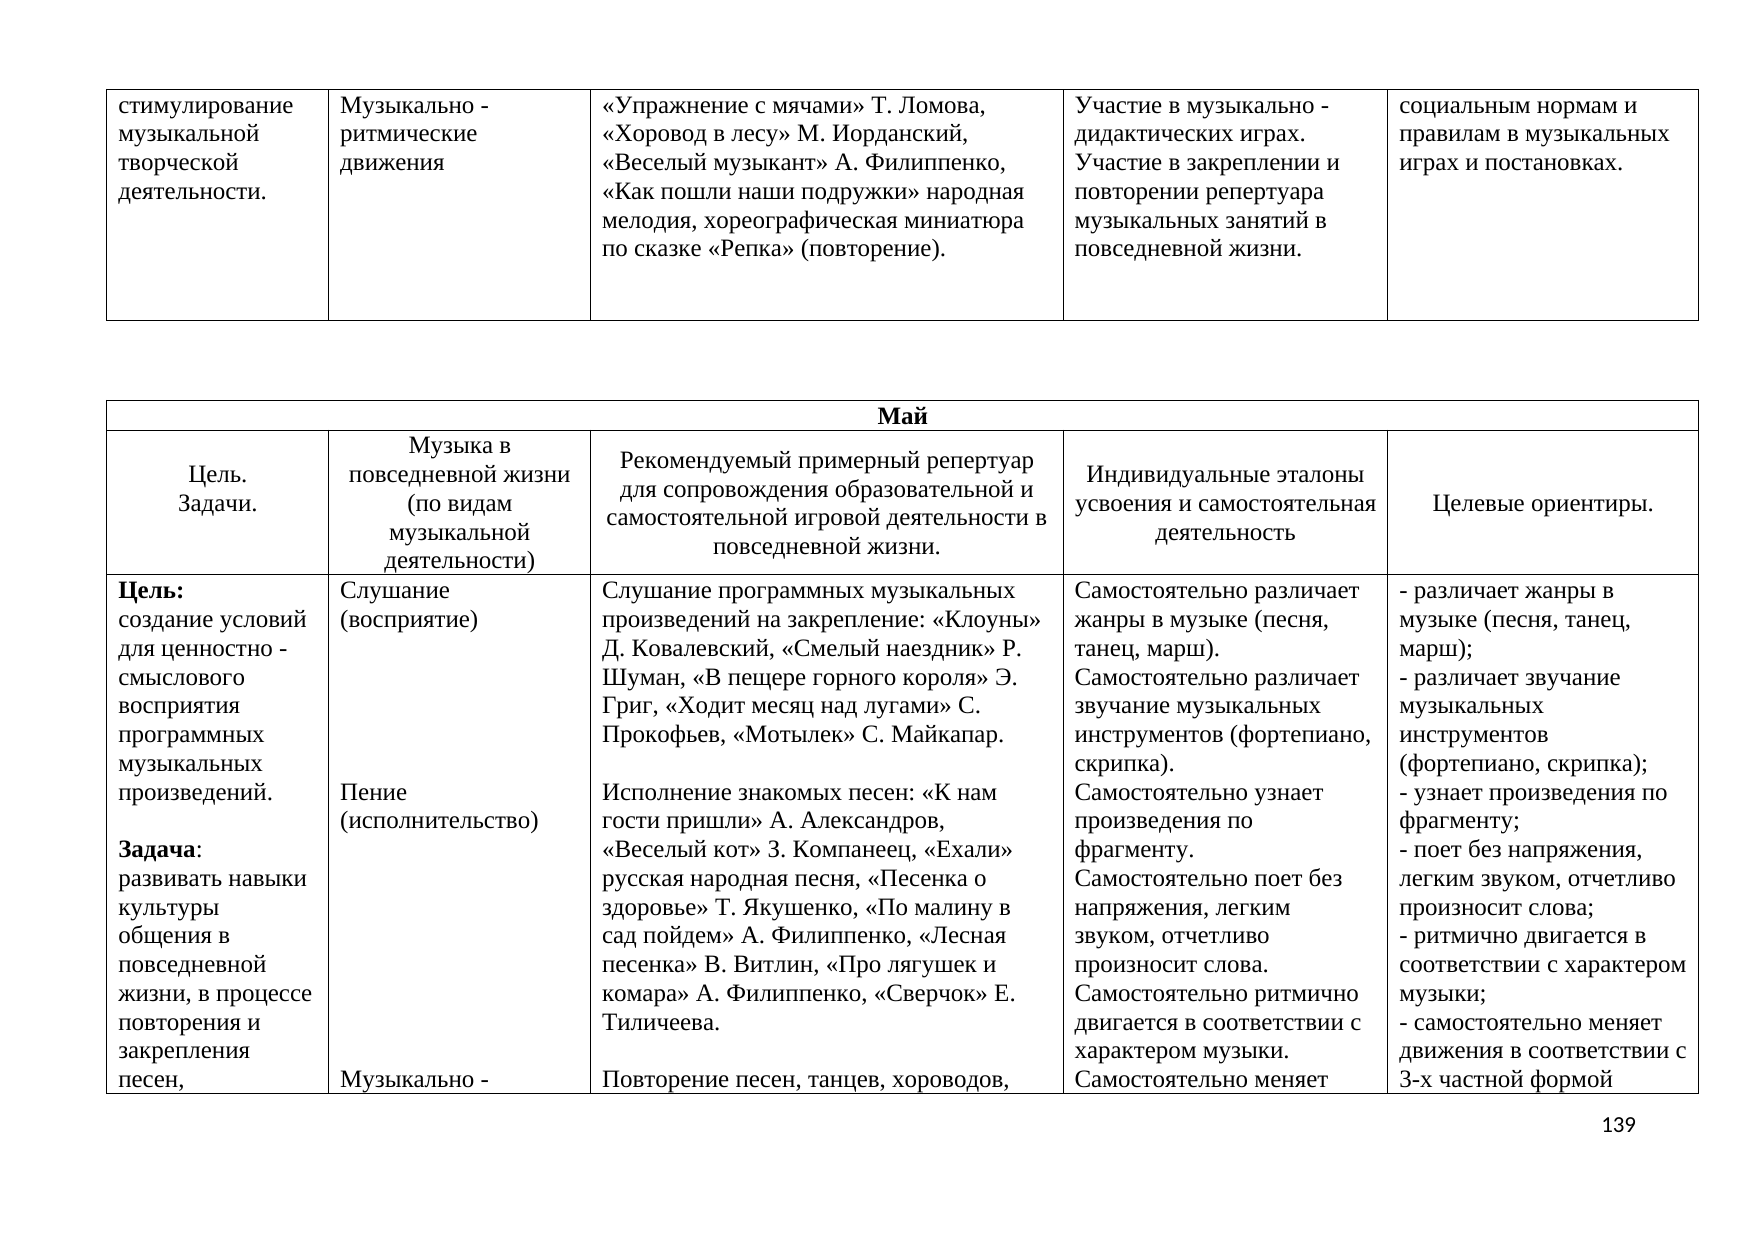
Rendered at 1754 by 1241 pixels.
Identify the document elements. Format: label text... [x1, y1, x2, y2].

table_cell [107, 90, 328, 320]
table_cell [591, 575, 1063, 1093]
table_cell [591, 90, 1063, 320]
table_cell Музыка в повседневной жизни (по видам музыкальной деятельности) [329, 431, 590, 574]
table_cell Целевые ориентиры. [1388, 431, 1698, 574]
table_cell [107, 575, 328, 1093]
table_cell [1064, 90, 1387, 320]
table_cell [1388, 90, 1698, 320]
table_cell Цель. Задачи. [107, 431, 328, 574]
table_cell Индивидуальные эталоны усвоения и самостоятельная деятельность [1064, 431, 1387, 574]
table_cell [329, 575, 590, 1093]
table_cell Рекомендуемый примерный репертуар для сопровождения образовательной и самостоятельной игровой деятельности в повседневной жизни. [591, 431, 1063, 574]
table_header Май [107, 401, 1698, 429]
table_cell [329, 90, 590, 320]
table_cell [1388, 575, 1698, 1093]
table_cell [1064, 575, 1387, 1093]
